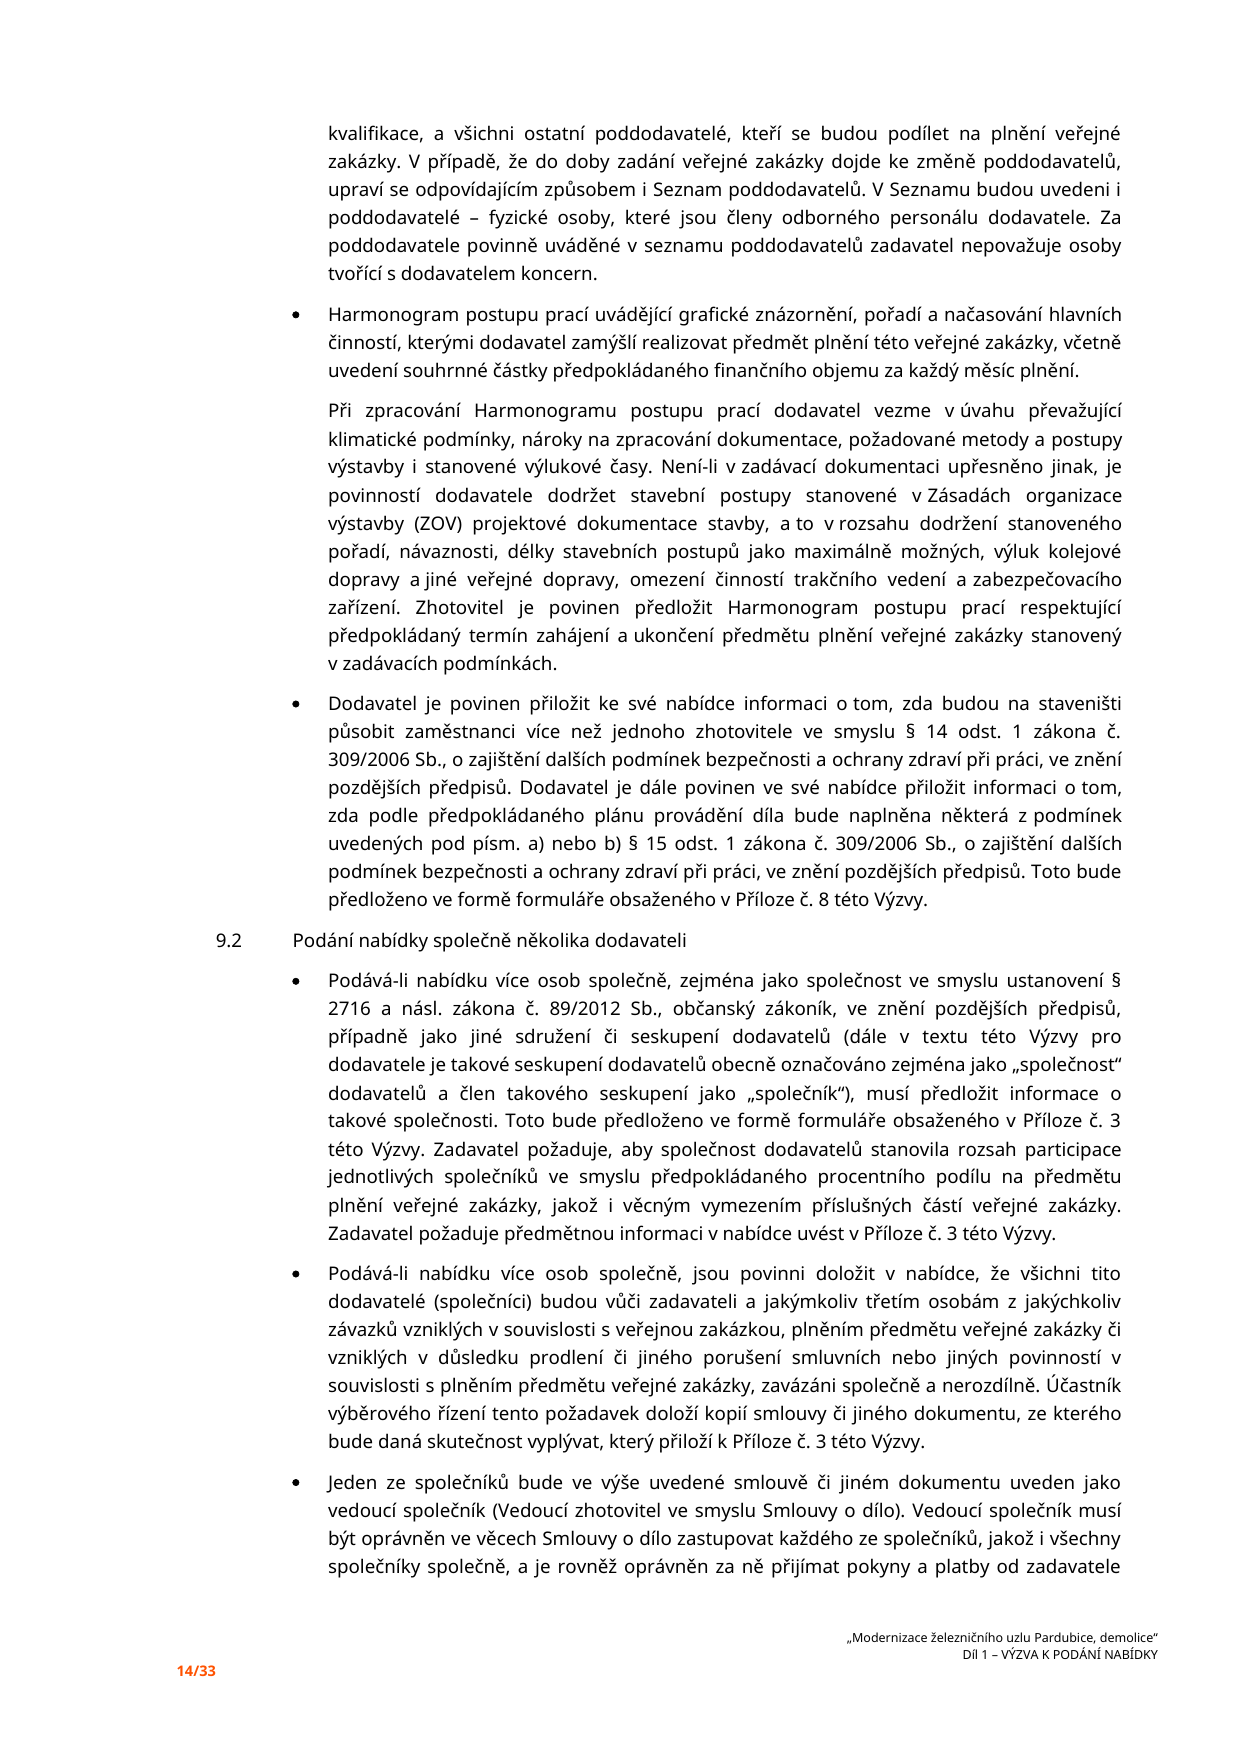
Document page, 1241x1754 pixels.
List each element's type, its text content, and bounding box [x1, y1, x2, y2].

text Harmonogram postupu prací uvádějící grafické znázornění, pořadí a načasování hlavních činností, kterými dodavatel zamýšlí realizovat předmět plnění této veřejné zakázky, včetně uvedení souhrnné částky předpokládaného finančního objemu za každý měsíc plnění. [292, 301, 1122, 383]
text Podání nabídky společně několika dodavateli [216, 927, 1122, 953]
text Podává-li nabídku více osob společně, jsou povinni doložit v nabídce, že všichni tito dodavatelé (společníci) budou vůči zadavateli a jakýmkoliv třetím osobám z jakýchkoliv závazků vzniklých v souvislosti s veřejnou zakázkou, plněním předmětu veřejné zakázky či vzniklých v důsledku prodlení či jiného porušení smluvních nebo jiných povinností v souvislosti s plněním předmětu veřejné zakázky, zavázáni společně a nerozdílně. Účastník výběrového řízení tento požadavek doloží kopií smlouvy či jiného dokumentu, ze kterého bude daná skutečnost vyplývat, který přiloží k Příloze č. 3 této Výzvy. [292, 1260, 1122, 1454]
text Při zpracování Harmonogramu postupu prací dodavatel vezme v úvahu převažující klimatické podmínky, nároky na zpracování dokumentace, požadované metody a postupy výstavby i stanovené výlukové časy. Není-li v zadávací dokumentaci upřesněno jinak, je povinností dodavatele dodržet stavební postupy stanovené v Zásadách organizace výstavby (ZOV) projektové dokumentace stavby, a to v rozsahu dodržení stanoveného pořadí, návaznosti, délky stavebních postupů jako maximálně možných, výluk kolejové dopravy a jiné veřejné dopravy, omezení činností trakčního vedení a zabezpečovacího zařízení. Zhotovitel je povinen předložit Harmonogram postupu prací respektující předpokládaný termín zahájení a ukončení předmětu plnění veřejné zakázky stanovený v zadávacích podmínkách. [328, 398, 1122, 676]
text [292, 121, 1122, 286]
text Podává-li nabídku více osob společně, zejména jako společnost ve smyslu ustanovení § 2716 a násl. zákona č. 89/2012 Sb., občanský zákoník, ve znění pozdějších předpisů, případně jako jiné sdružení či seskupení dodavatelů (dále v textu této Výzvy pro dodavatele je takové seskupení dodavatelů obecně označováno zejména jako „společnost“ dodavatelů a člen takového seskupení jako „společník“), musí předložit informace o takové společnosti. Toto bude předloženo ve formě formuláře obsaženého v Příloze č. 3 této Výzvy. Zadavatel požaduje, aby společnost dodavatelů stanovila rozsah participace jednotlivých společníků ve smyslu předpokládaného procentního podílu na předmětu plnění veřejné zakázky, jakož i věcným vymezením příslušných částí veřejné zakázky. Zadavatel požaduje předmětnou informaci v nabídce uvést v Příloze č. 3 této Výzvy. [292, 968, 1122, 1245]
text Dodavatel je povinen přiložit ke své nabídce informaci o tom, zda budou na staveništi působit zaměstnanci více než jednoho zhotovitele ve smyslu § 14 odst. 1 zákona č. 309/2006 Sb., o zajištění dalších podmínek bezpečnosti a ochrany zdraví při práci, ve znění pozdějších předpisů. Dodavatel je dále povinen ve své nabídce přiložit informaci o tom, zda podle předpokládaného plánu provádění díla bude naplněna některá z podmínek uvedených pod písm. a) nebo b) § 15 odst. 1 zákona č. 309/2006 Sb., o zajištění dalších podmínek bezpečnosti a ochrany zdraví při práci, ve znění pozdějších předpisů. Toto bude předloženo ve formě formuláře obsaženého v Příloze č. 8 této Výzvy. [292, 691, 1122, 912]
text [292, 1469, 1122, 1579]
